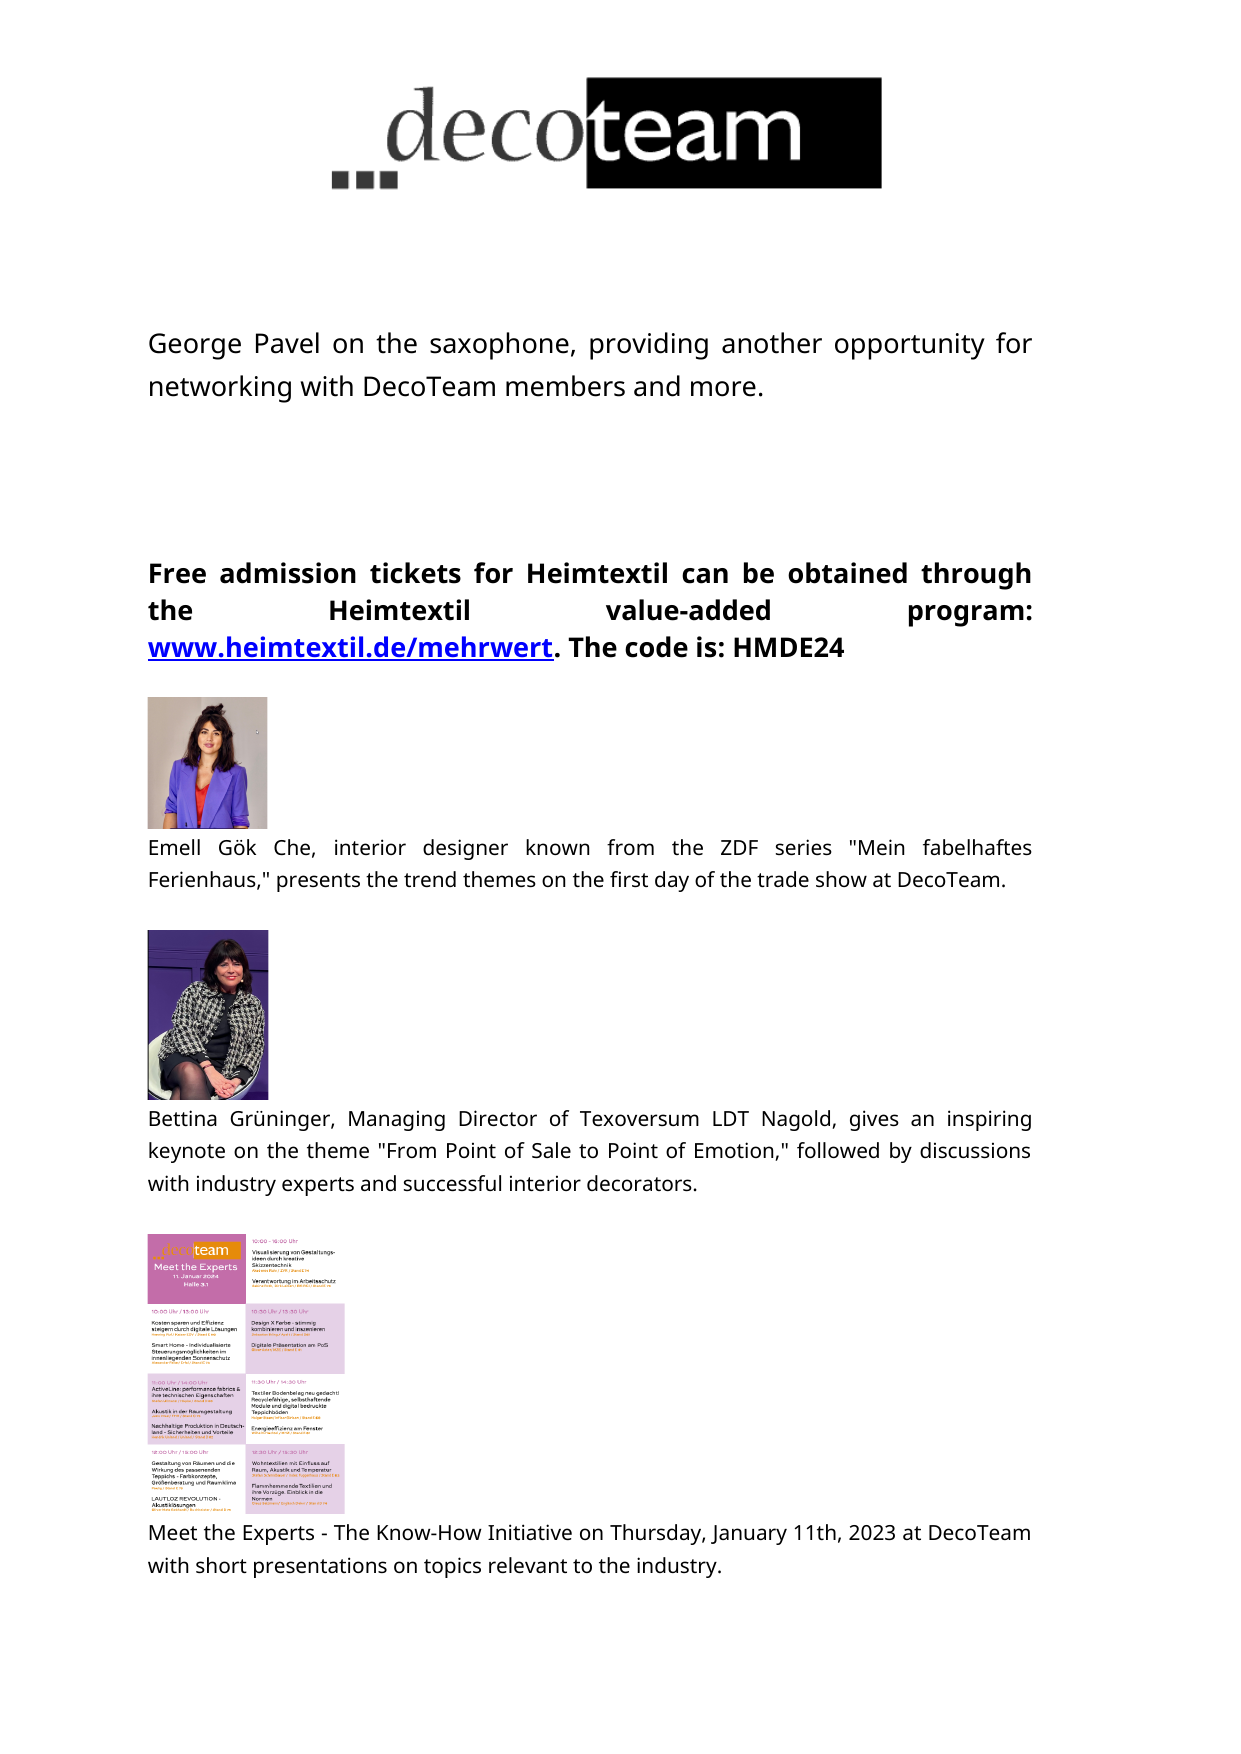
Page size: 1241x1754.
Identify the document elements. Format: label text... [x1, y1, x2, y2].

picture [147, 697, 268, 829]
text Meet the Experts - The Know-How Initiative on Thursday, January 11th, 2023 at DecoTeam with short presentations on topics relevant to the industry. [148, 1518, 1033, 1579]
text Free admission tickets for Heimtextil can be obtained through the Heimtextil value-added program: www.heimtextil.de/mehrwert. The code is: HMDE24 [148, 554, 1033, 665]
text Emell Gök Che, interior designer known from the ZDF series "Mein fabelhaftes Ferienhaus," presents the trend themes on the first day of the trade show at DecoTeam. [148, 833, 1033, 894]
picture [147, 1234, 345, 1514]
picture [331, 75, 883, 192]
picture [147, 930, 269, 1100]
text Bettina Grüninger, Managing Director of Texoversum LDT Nagold, gives an inspiring keynote on the theme "From Point of Sale to Point of Emotion," followed by discussions with industry experts and successful interior decorators. [148, 1104, 1033, 1197]
